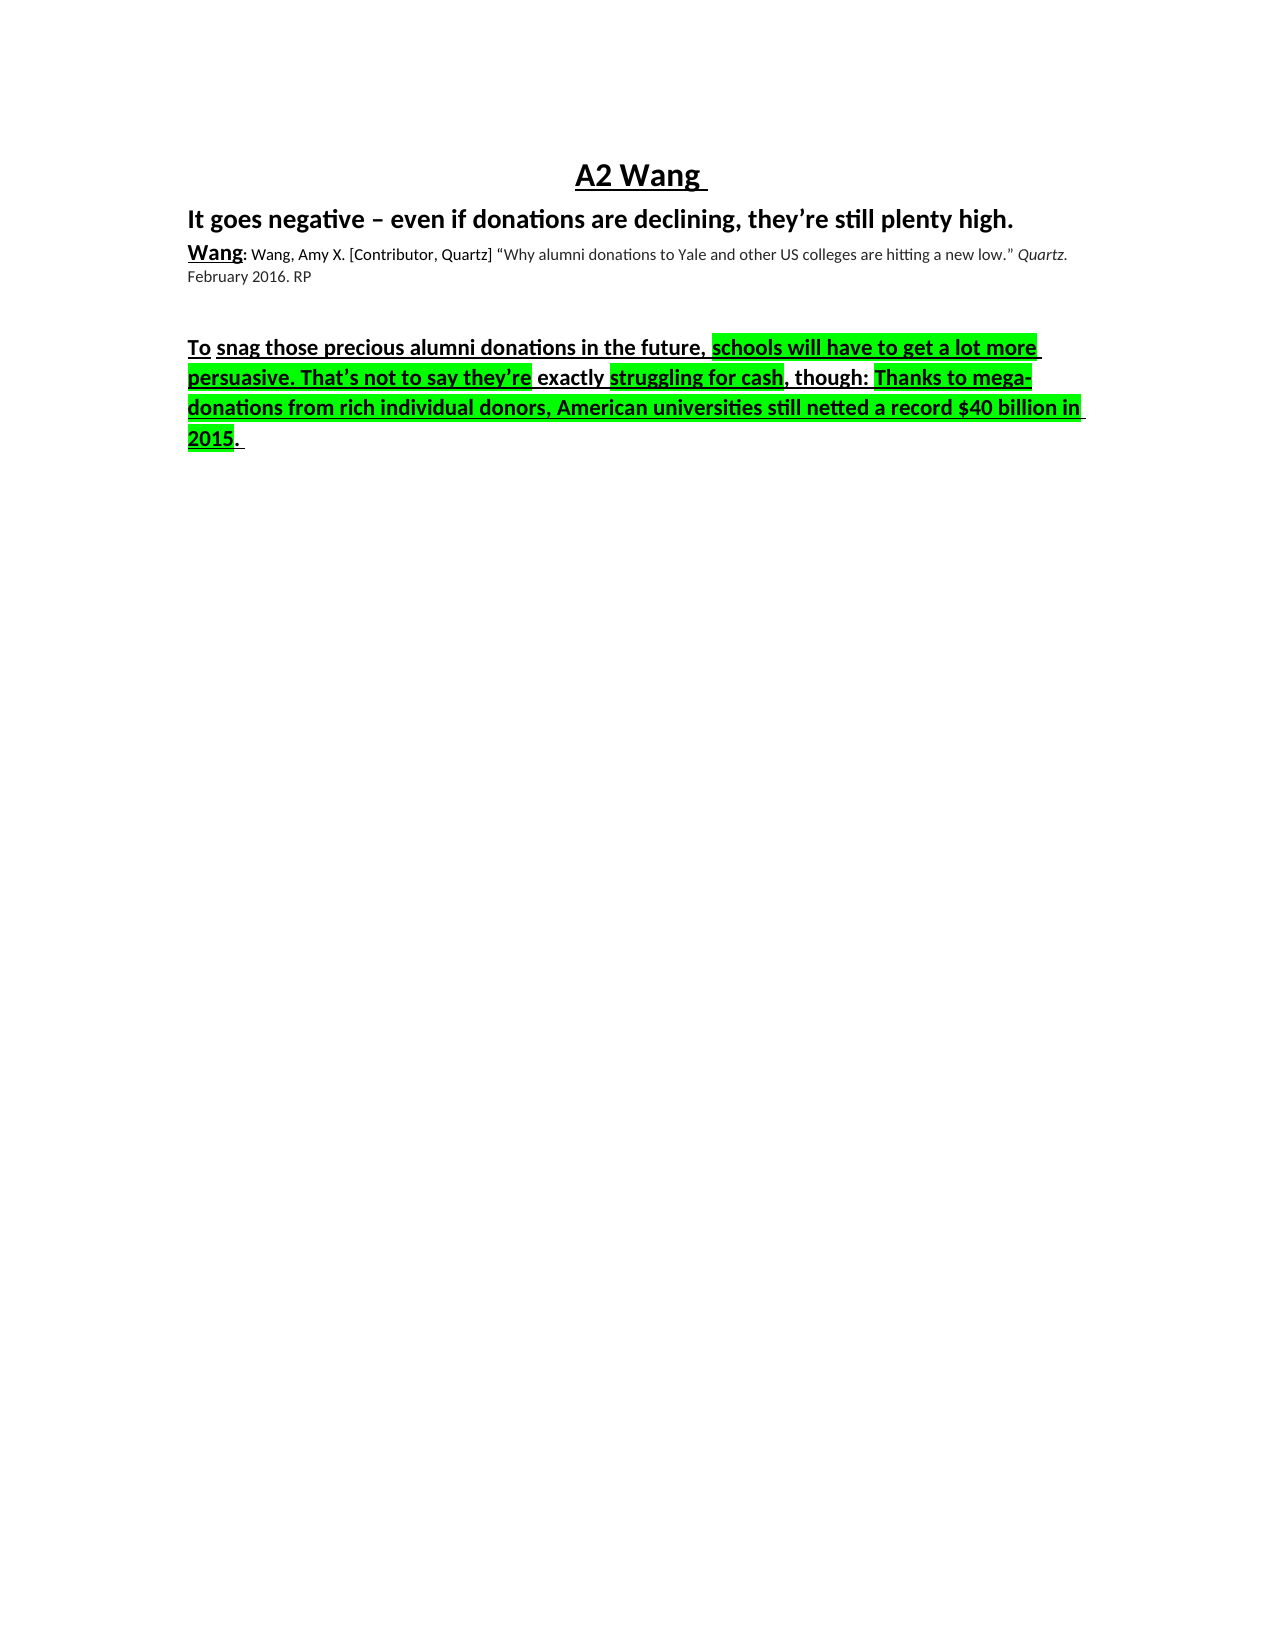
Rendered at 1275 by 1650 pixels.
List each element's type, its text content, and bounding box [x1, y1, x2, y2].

subtitle It goes negative – even if donations are declining, they’re still plenty high. [187, 202, 1087, 235]
subtitle A2 Wang [187, 154, 1087, 195]
text Wang: Wang, Amy X. [Contributor, Quartz] “Why alumni donations to Yale and other US colleges are hitting a new low.” Quartz. February 2016. RP [187, 238, 1087, 286]
text To snag those precious alumni donations in the future, schools will have to get a lot more persuasive. That’s not to say they’re exactly struggling for cash, though: Thanks to mega-donations from rich individual donors, American universities still netted a record $40 billion in 2015. [187, 333, 1087, 452]
